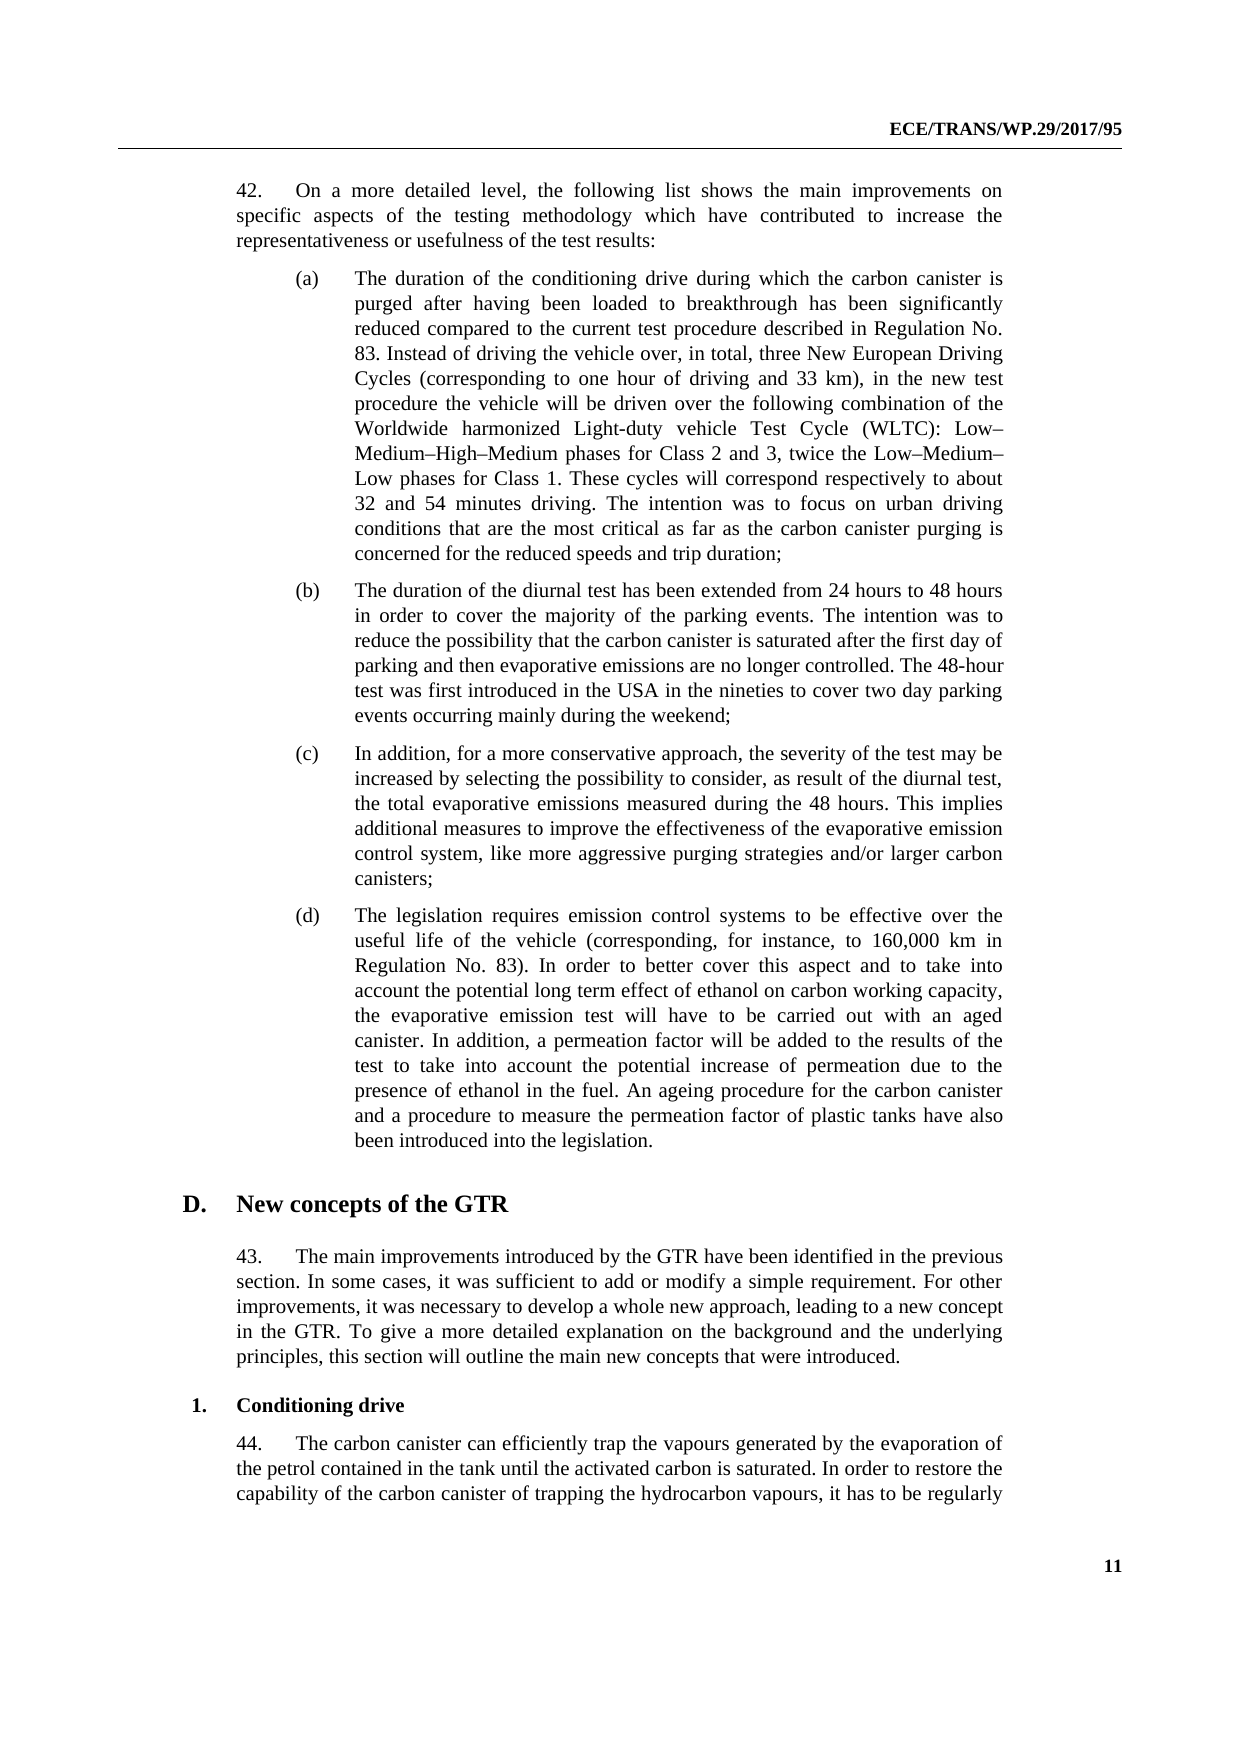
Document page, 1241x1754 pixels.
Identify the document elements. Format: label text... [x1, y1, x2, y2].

text D. New concepts of the GTR [118, 1190, 1004, 1218]
text 43. The main improvements introduced by the GTR have been identified in the previous section. In some cases, it was sufficient to add or modify a simple requirement. For other improvements, it was necessary to develop a whole new approach, leading to a new concept in the GTR. To give a more detailed explanation on the background and the underlying principles, this section will outline the main new concepts that were introduced. [236, 1243, 1004, 1368]
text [236, 1430, 1004, 1505]
text (d) The legislation requires emission control systems to be effective over the useful life of the vehicle (corresponding, for instance, to 160,000 km in Regulation No. 83). In order to better cover this aspect and to take into account the potential long term effect of ethanol on carbon working capacity, the evaporative emission test will have to be carried out with an aged canister. In addition, a permeation factor will be added to the results of the test to take into account the potential increase of permeation due to the presence of ethanol in the fuel. An ageing procedure for the carbon canister and a procedure to measure the permeation factor of plastic tanks have also been introduced into the legislation. [295, 902, 1004, 1152]
text 42. On a more detailed level, the following list shows the main improvements on specific aspects of the testing methodology which have contributed to increase the representativeness or usefulness of the test results: [236, 177, 1004, 252]
text (b) The duration of the diurnal test has been extended from 24 hours to 48 hours in order to cover the majority of the parking events. The intention was to reduce the possibility that the carbon canister is saturated after the first day of parking and then evaporative emissions are no longer controlled. The 48-hour test was first introduced in the USA in the nineties to cover two day parking events occurring mainly during the weekend; [295, 577, 1004, 727]
text 1. Conditioning drive [118, 1393, 1004, 1418]
text (a) The duration of the conditioning drive during which the carbon canister is purged after having been loaded to breakthrough has been significantly reduced compared to the current test procedure described in Regulation No. 83. Instead of driving the vehicle over, in total, three New European Driving Cycles (corresponding to one hour of driving and 33 km), in the new test procedure the vehicle will be driven over the following combination of the Worldwide harmonized Light-duty vehicle Test Cycle (WLTC): Low–Medium–High–Medium phases for Class 2 and 3, twice the Low–Medium–Low phases for Class 1. These cycles will correspond respectively to about 32 and 54 minutes driving. The intention was to focus on urban driving conditions that are the most critical as far as the carbon canister purging is concerned for the reduced speeds and trip duration; [295, 265, 1004, 565]
text (c) In addition, for a more conservative approach, the severity of the test may be increased by selecting the possibility to consider, as result of the diurnal test, the total evaporative emissions measured during the 48 hours. This implies additional measures to improve the effectiveness of the evaporative emission control system, like more aggressive purging strategies and/or larger carbon canisters; [295, 740, 1004, 890]
